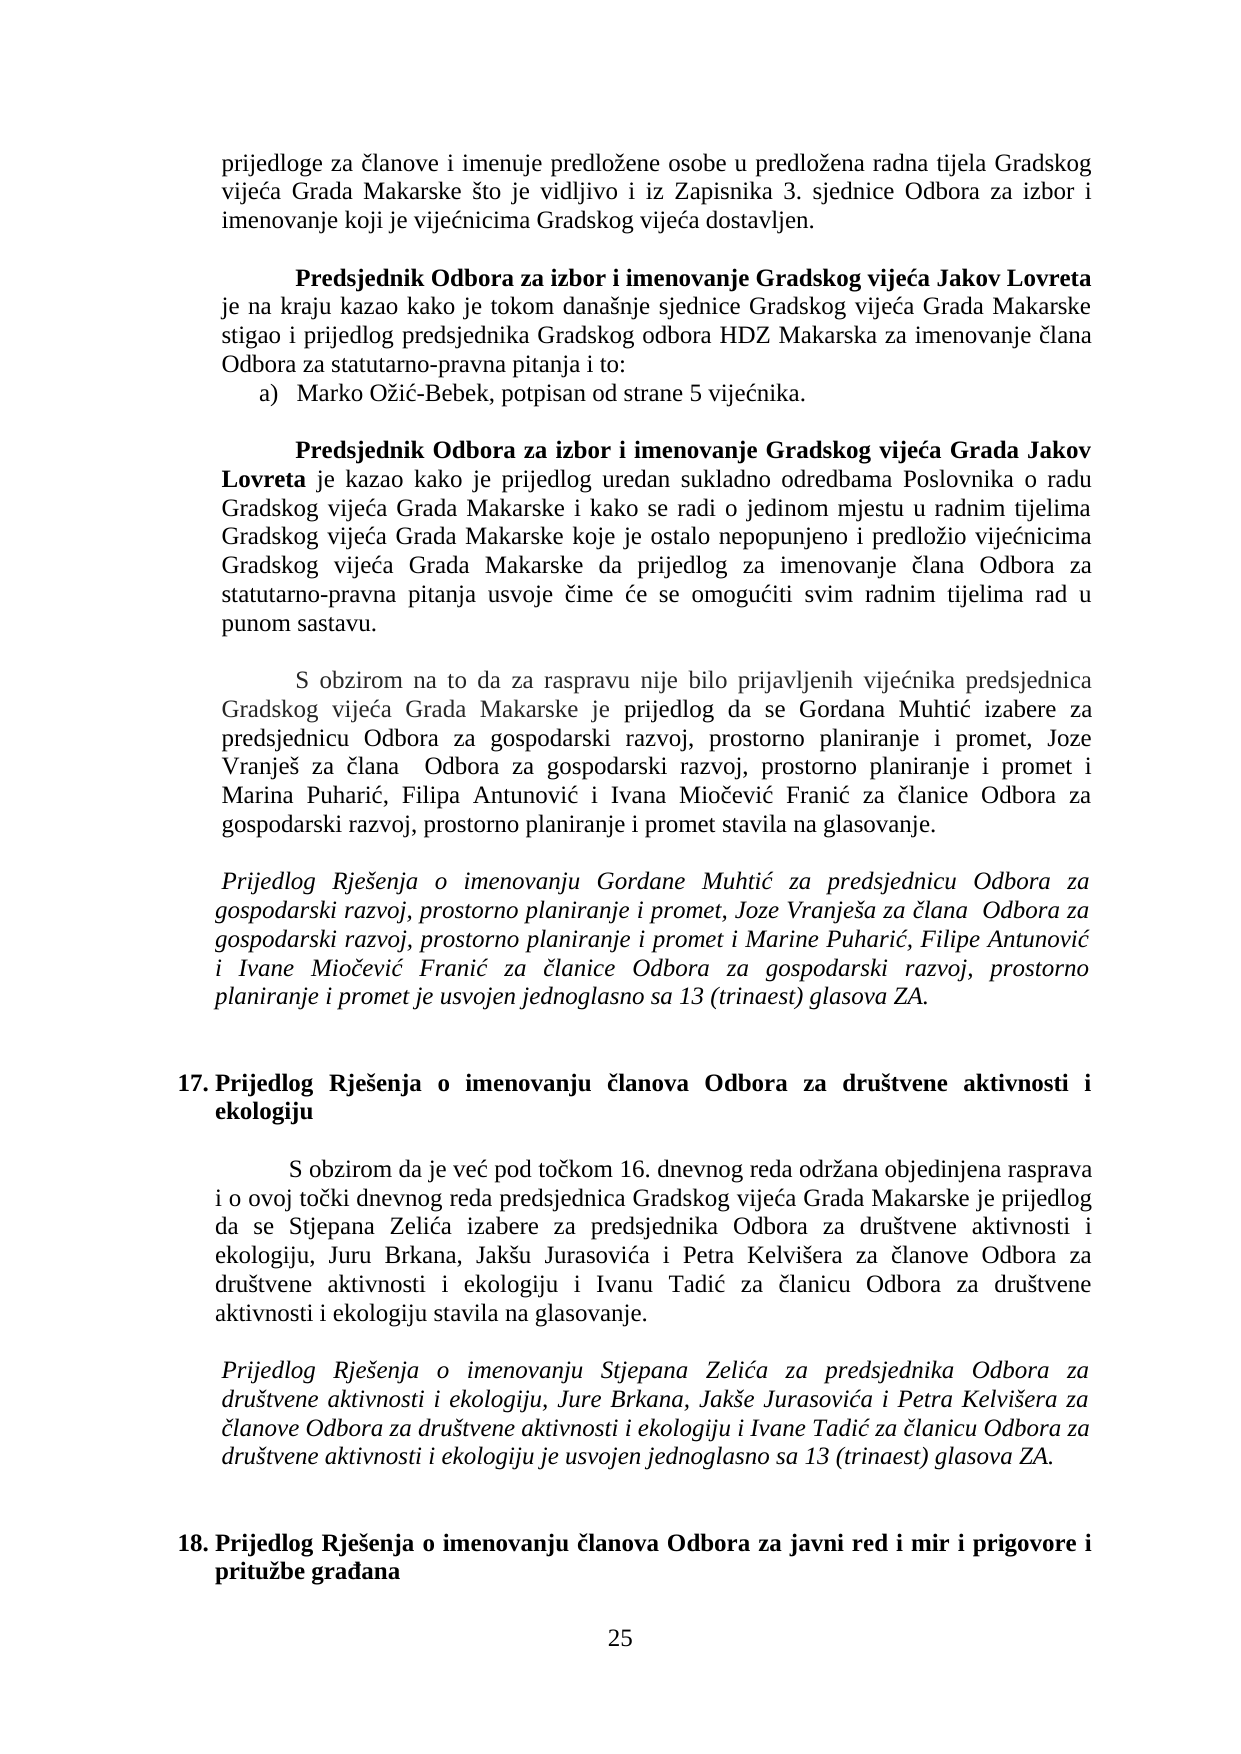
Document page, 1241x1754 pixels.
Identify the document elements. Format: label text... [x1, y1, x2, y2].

text Prijedlog Rješenja o imenovanju Stjepana Zelića za predsjednika Odbora za društvene aktivnosti i ekologiju, Jure Brkana, Jakše Jurasovića i Petra Kelvišera za članove Odbora za društvene aktivnosti i ekologiju i Ivane Tadić za članicu Odbora za društvene aktivnosti i ekologiju je usvojen jednoglasno sa 13 (trinaest) glasova ZA. [221, 1355, 1093, 1470]
list Marko Ožić-Bebek, potpisan od strane 5 vijećnika. [259, 378, 1093, 406]
list Prijedlog Rješenja o imenovanju članova Odbora za javni red i mir i prigovore i pritužbe građana [177, 1528, 1093, 1585]
text Predsjednik Odbora za izbor i imenovanje Gradskog vijeća Grada Jakov Lovreta je kazao kako je prijedlog uredan sukladno odredbama Poslovnika o radu Gradskog vijeća Grada Makarske i kako se radi o jedinom mjestu u radnim tijelima Gradskog vijeća Grada Makarske koje je ostalo nepopunjeno i predložio vijećnicima Gradskog vijeća Grada Makarske da prijedlog za imenovanje člana Odbora za statutarno-pravna pitanja usvoje čime će se omogućiti svim radnim tijelima rad u punom sastavu. [221, 435, 1093, 636]
list Prijedlog Rješenja o imenovanju članova Odbora za društvene aktivnosti i ekologiju [177, 1068, 1093, 1125]
text S obzirom na to da za raspravu nije bilo prijavljenih vijećnika predsjednica Gradskog vijeća Grada Makarske je prijedlog da se Gordana Muhtić izabere za predsjednicu Odbora za gospodarski razvoj, prostorno planiranje i promet, Joze Vranješ za člana Odbora za gospodarski razvoj, prostorno planiranje i promet i Marina Puharić, Filipa Antunović i Ivana Miočević Franić za članice Odbora za gospodarski razvoj, prostorno planiranje i promet stavila na glasovanje. [221, 665, 1093, 838]
text Predsjednik Odbora za izbor i imenovanje Gradskog vijeća Jakov Lovreta je na kraju kazao kako je tokom današnje sjednice Gradskog vijeća Grada Makarske stigao i prijedlog predsjednika Gradskog odbora HDZ Makarska za imenovanje člana Odbora za statutarno-pravna pitanja i to: [221, 263, 1093, 378]
text S obzirom da je već pod točkom 16. dnevnog reda održana objedinjena rasprava i o ovoj točki dnevnog reda predsjednica Gradskog vijeća Grada Makarske je prijedlog da se Stjepana Zelića izabere za predsjednika Odbora za društvene aktivnosti i ekologiju, Juru Brkana, Jakšu Jurasovića i Petra Kelvišera za članove Odbora za društvene aktivnosti i ekologiju i Ivanu Tadić za članicu Odbora za društvene aktivnosti i ekologiju stavila na glasovanje. [215, 1154, 1093, 1326]
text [221, 148, 1093, 234]
text Prijedlog Rješenja o imenovanju Gordane Muhtić za predsjednicu Odbora za gospodarski razvoj, prostorno planiranje i promet, Joze Vranješa za člana Odbora za gospodarski razvoj, prostorno planiranje i promet i Marine Puharić, Filipe Antunović i Ivane Miočević Franić za članice Odbora za gospodarski razvoj, prostorno planiranje i promet je usvojen jednoglasno sa 13 (trinaest) glasova ZA. [215, 866, 1093, 1010]
